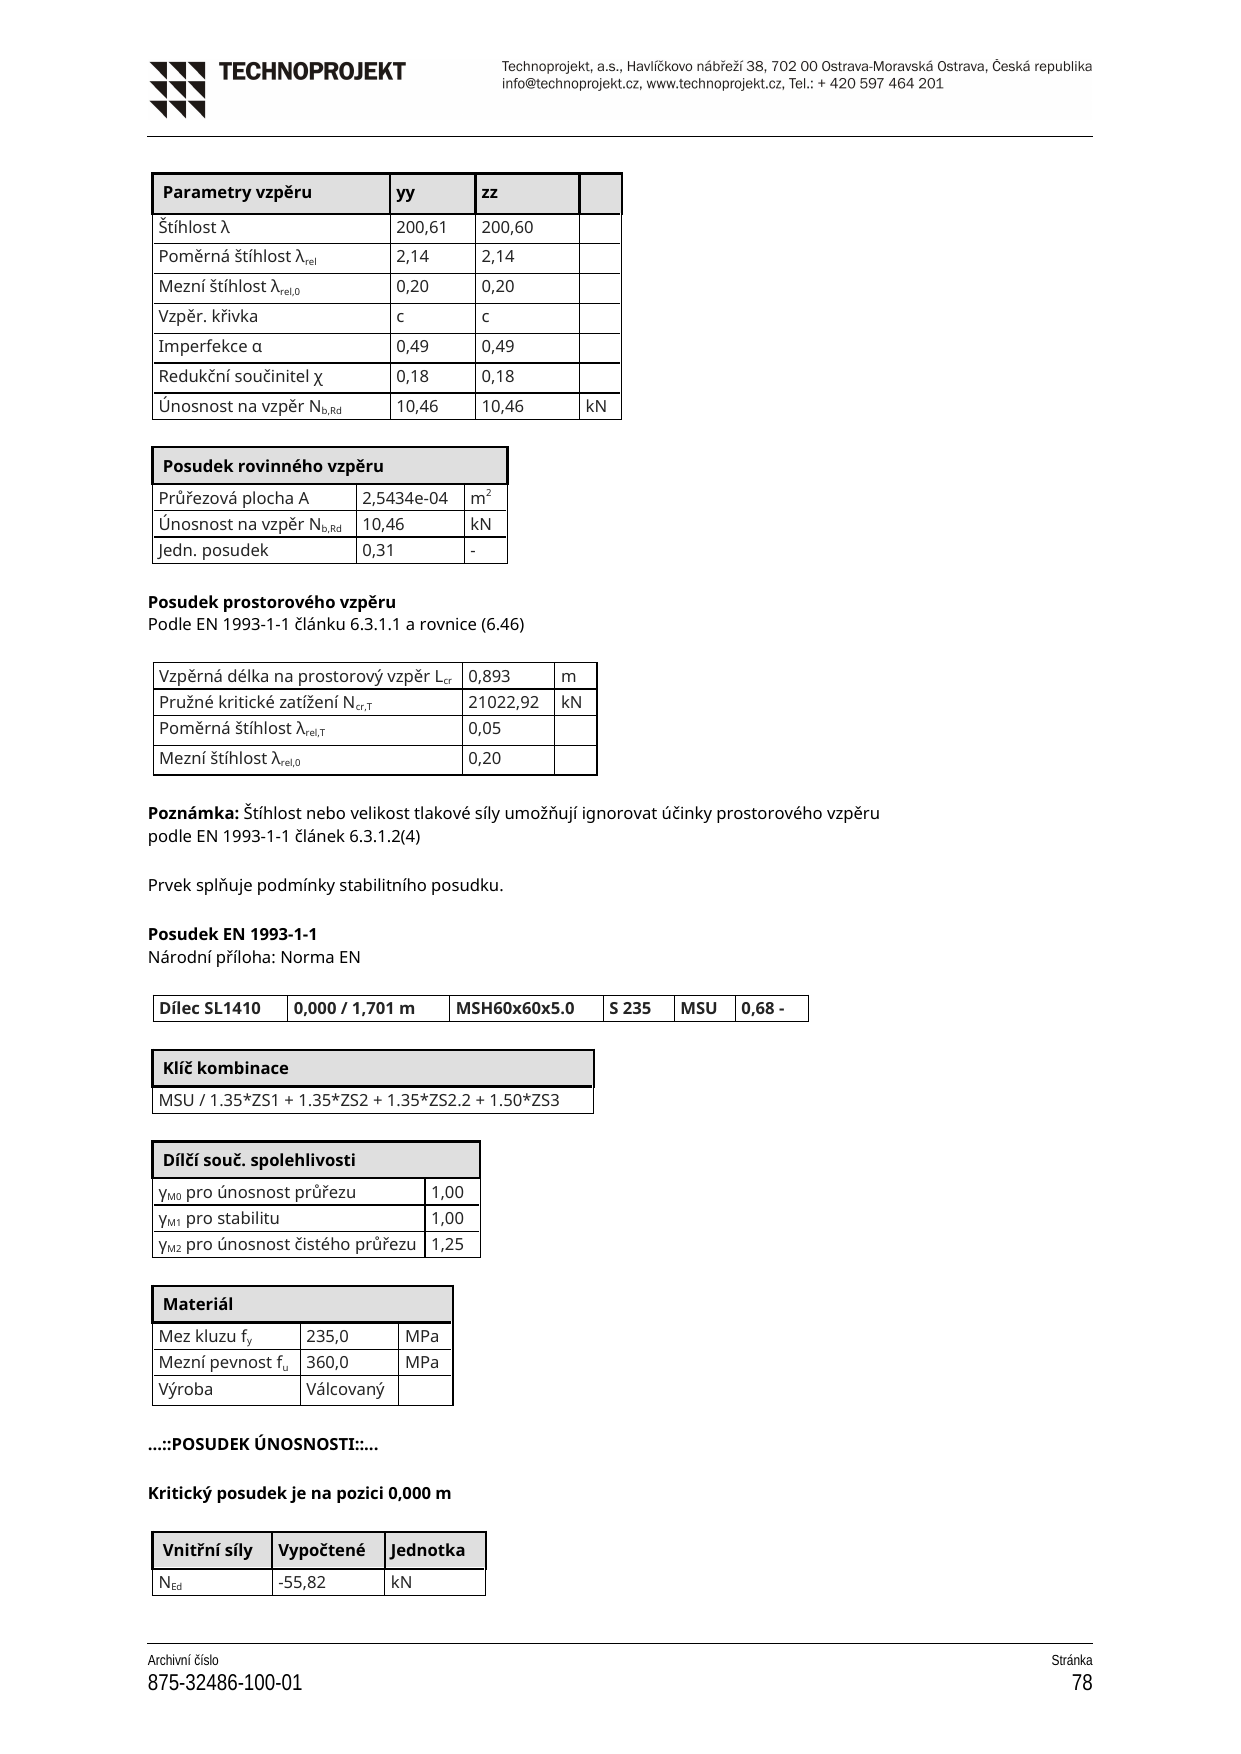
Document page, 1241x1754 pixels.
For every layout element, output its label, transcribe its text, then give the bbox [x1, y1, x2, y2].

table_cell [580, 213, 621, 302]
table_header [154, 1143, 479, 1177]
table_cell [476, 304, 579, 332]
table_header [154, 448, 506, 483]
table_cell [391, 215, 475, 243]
text Posudek EN 1993-1-1 [148, 923, 1093, 946]
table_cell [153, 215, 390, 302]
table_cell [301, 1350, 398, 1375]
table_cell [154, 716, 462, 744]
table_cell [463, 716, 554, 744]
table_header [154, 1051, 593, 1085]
text podle EN 1993-1-1 článek 6.3.1.2(4) [148, 825, 1093, 847]
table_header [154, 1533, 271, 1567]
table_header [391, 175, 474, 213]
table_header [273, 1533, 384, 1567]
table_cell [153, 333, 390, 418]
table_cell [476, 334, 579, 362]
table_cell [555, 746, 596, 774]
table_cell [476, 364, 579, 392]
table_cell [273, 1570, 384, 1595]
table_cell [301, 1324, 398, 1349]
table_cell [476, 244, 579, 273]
picture [148, 59, 1092, 120]
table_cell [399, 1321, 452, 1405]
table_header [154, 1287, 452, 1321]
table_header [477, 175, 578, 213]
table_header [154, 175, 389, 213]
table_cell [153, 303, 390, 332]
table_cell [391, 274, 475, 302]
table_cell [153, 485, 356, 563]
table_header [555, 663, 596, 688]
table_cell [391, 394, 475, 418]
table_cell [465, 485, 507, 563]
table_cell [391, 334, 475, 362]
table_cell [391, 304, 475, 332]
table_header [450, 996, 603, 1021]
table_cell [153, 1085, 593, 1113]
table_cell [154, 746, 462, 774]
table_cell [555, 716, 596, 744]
text ...::POSUDEK ÚNOSNOSTI::... [148, 1432, 1093, 1455]
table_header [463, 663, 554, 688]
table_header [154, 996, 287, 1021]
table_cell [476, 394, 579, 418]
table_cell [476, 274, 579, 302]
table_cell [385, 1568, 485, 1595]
text Národní příloha: Norma EN [148, 946, 1093, 968]
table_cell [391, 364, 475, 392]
text Prvek splňuje podmínky stabilitního posudku. [148, 874, 1093, 896]
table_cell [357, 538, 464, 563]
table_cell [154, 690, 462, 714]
text Kritický posudek je na pozici 0,000 m [148, 1481, 1093, 1504]
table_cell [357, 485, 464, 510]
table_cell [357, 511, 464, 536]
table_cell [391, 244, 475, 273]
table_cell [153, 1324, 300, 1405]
text Poznámka: Štíhlost nebo velikost tlakové síly umožňují ignorovat účinky prostorového vzpěru [148, 802, 1093, 825]
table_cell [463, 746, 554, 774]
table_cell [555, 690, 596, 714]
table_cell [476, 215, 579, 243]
text Podle EN 1993-1-1 článku 6.3.1.1 a rovnice (6.46) [148, 613, 1093, 636]
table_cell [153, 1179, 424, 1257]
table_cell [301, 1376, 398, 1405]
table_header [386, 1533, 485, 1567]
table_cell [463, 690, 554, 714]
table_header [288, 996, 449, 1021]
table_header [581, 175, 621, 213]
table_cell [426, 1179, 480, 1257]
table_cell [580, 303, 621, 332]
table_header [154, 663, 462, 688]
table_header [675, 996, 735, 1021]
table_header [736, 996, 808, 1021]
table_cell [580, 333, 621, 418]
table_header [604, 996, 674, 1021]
text Posudek prostorového vzpěru [148, 590, 1093, 613]
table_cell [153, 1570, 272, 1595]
